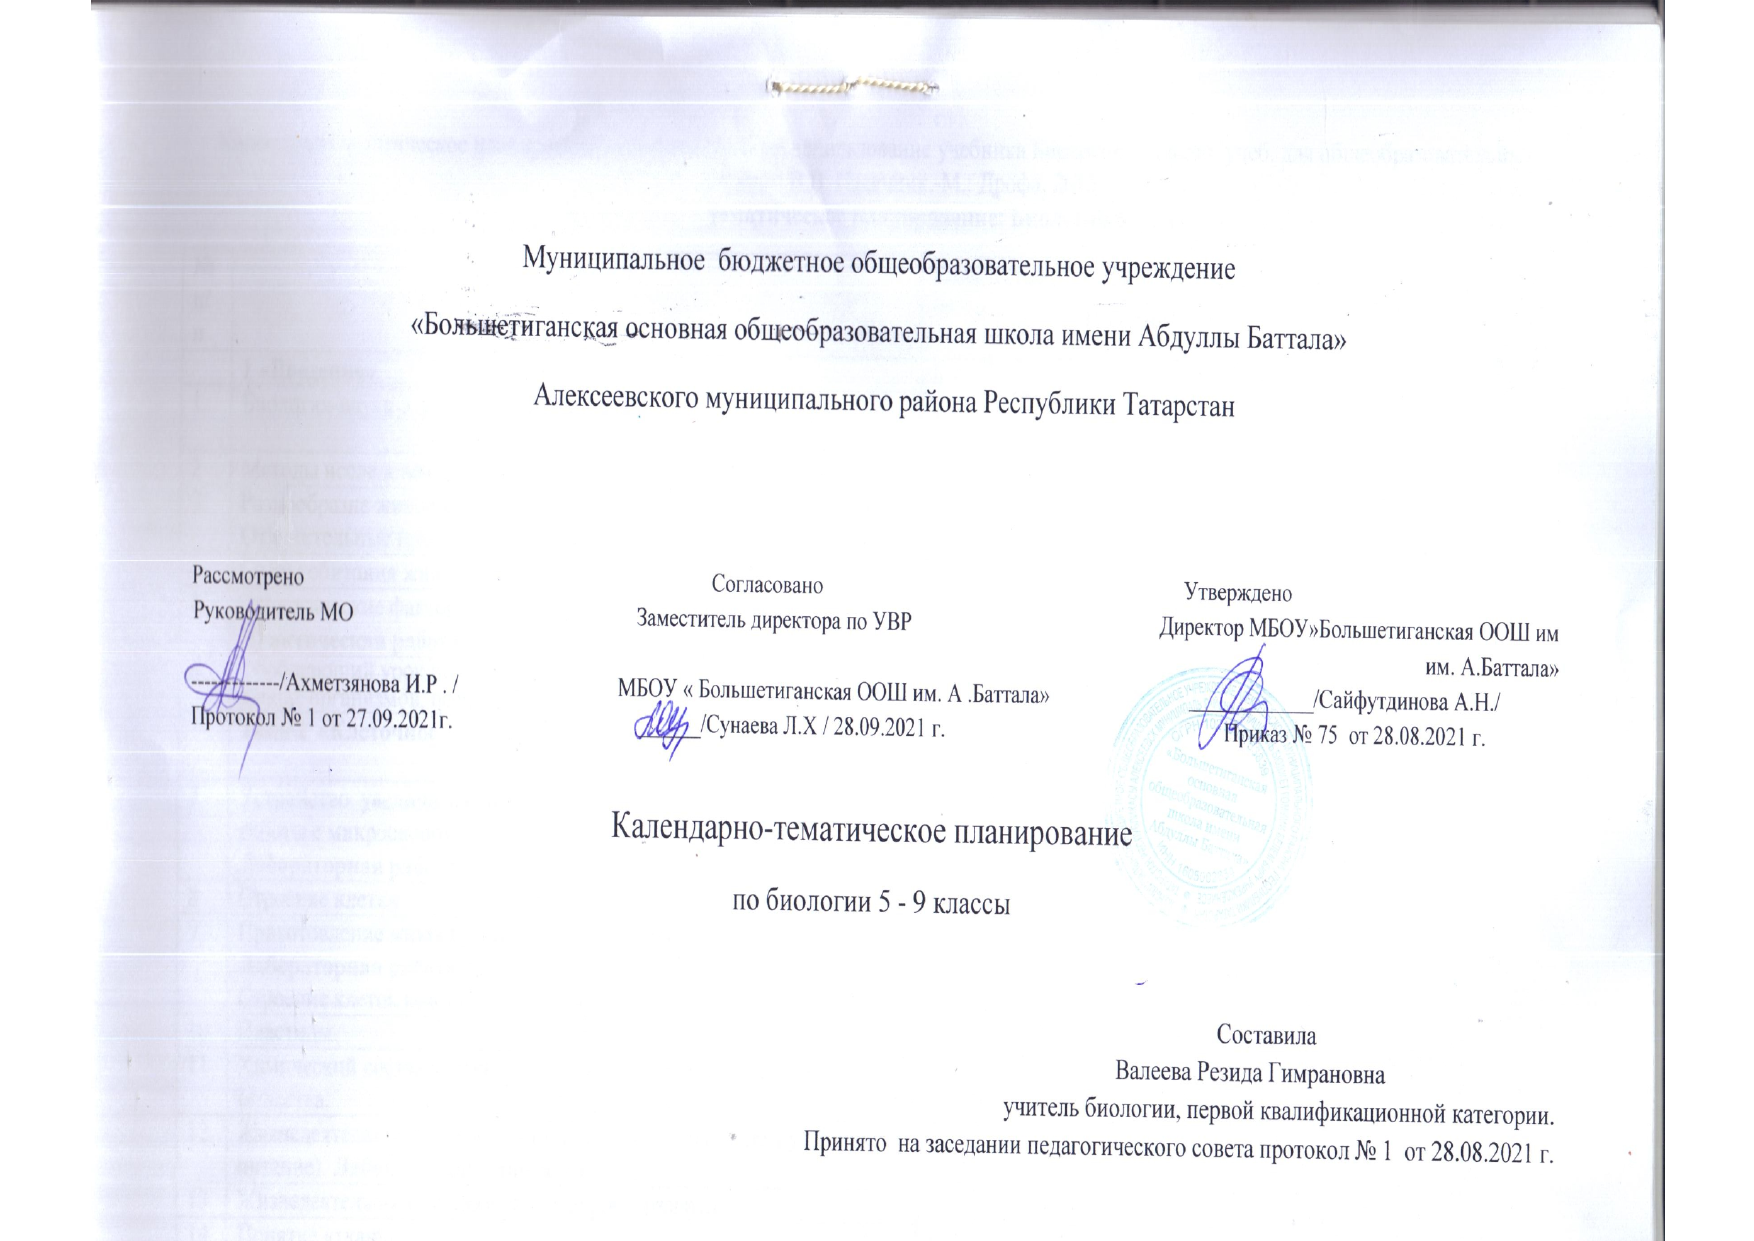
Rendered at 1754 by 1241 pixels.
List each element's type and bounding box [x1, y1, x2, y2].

picture [92, 0, 1663, 1241]
